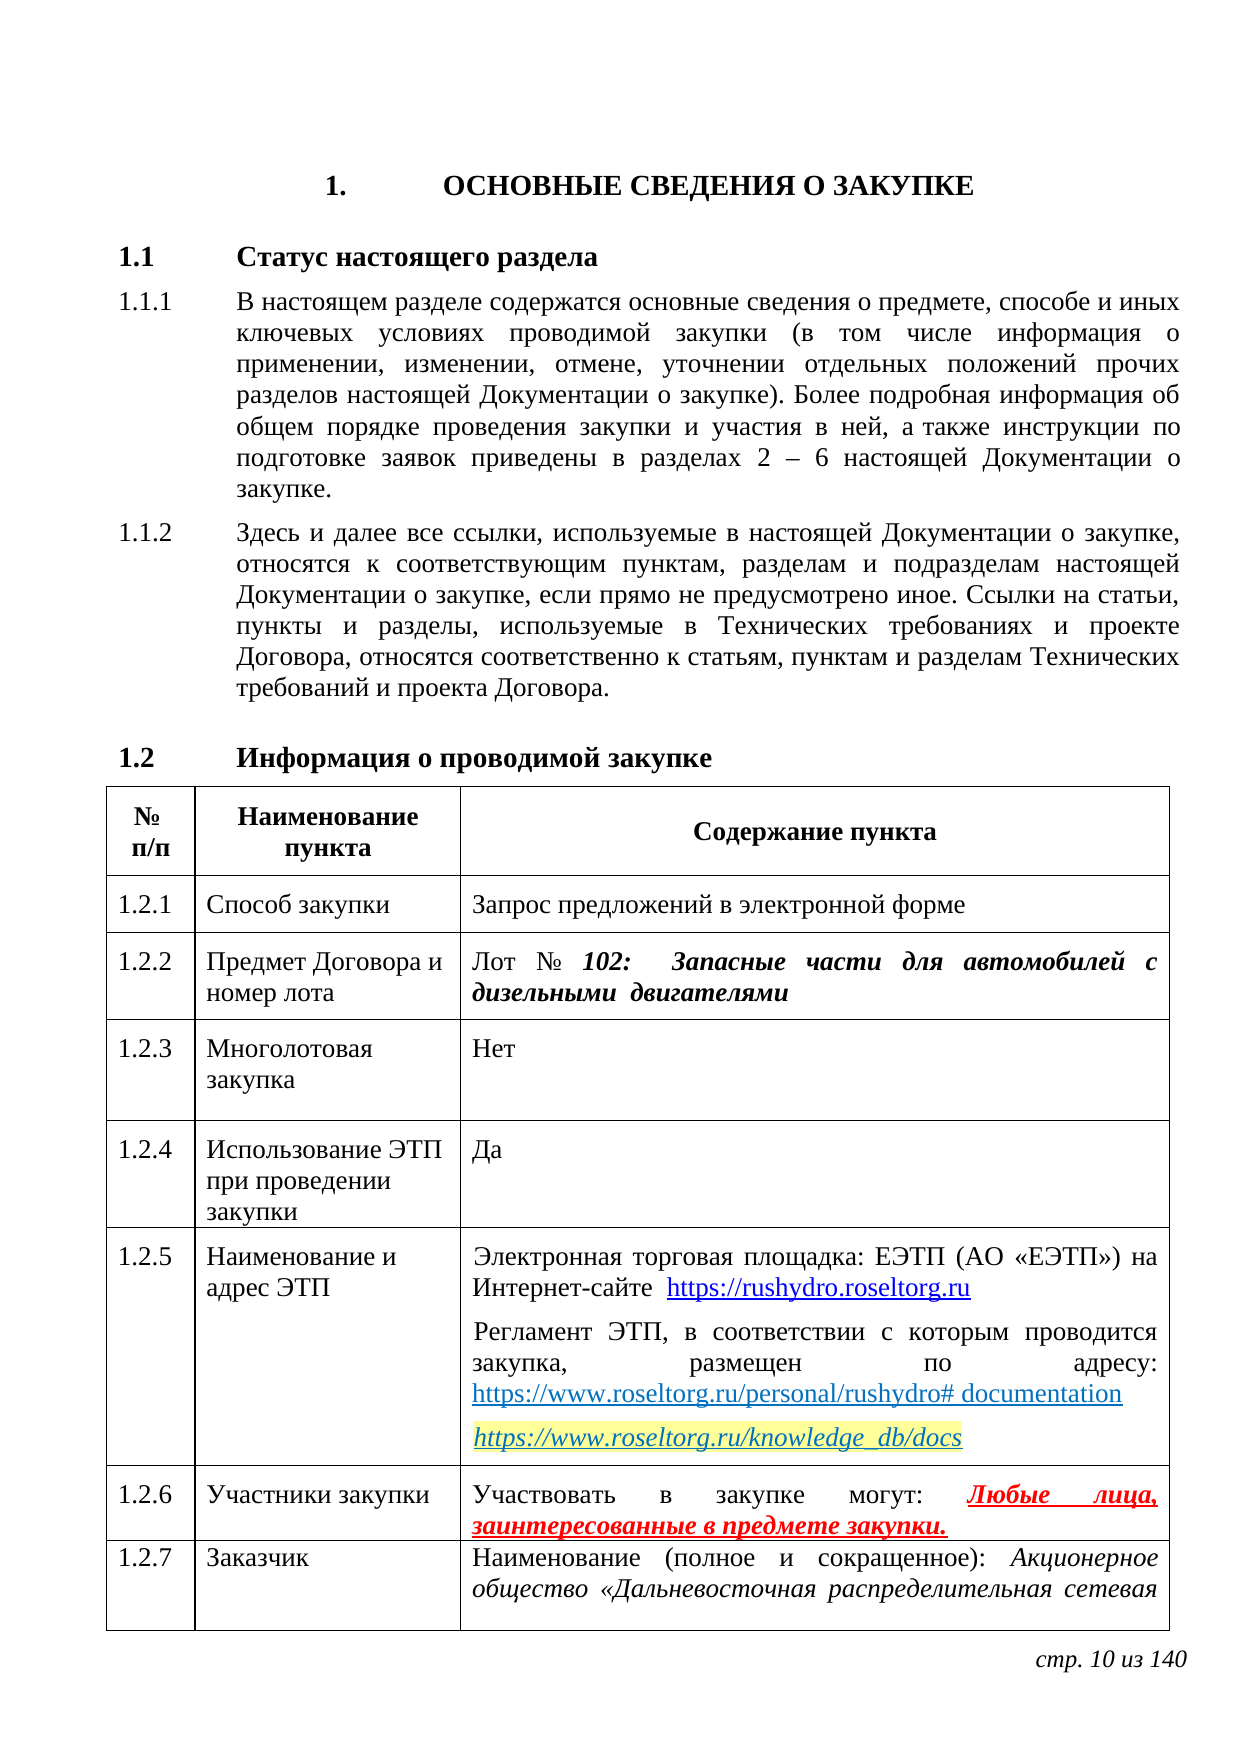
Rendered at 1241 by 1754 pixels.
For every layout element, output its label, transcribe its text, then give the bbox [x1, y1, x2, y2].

table_header Содержание пункта [461, 787, 1169, 874]
table_cell Электронная торговая площадка: ЕЭТП (АО «ЕЭТП») на Интернет-сайте https://rushydro.roseltorg.ru Регламент ЭТП, в соответствии с которым проводится закупка, размещен по адресу: https://www.roseltorg.ru/personal/rushydro# documentation https://www.roseltorg.ru/knowledge_db/docs [461, 1228, 1169, 1464]
list В настоящем разделе содержатся основные сведения о предмете, способе и иных ключевых условиях проводимой закупки (в том числе информация о применении, изменении, отмене, уточнении отдельных положений прочих разделов настоящей Документации о закупке). Более подробная информация об общем порядке проведения закупки и участия в ней, а также инструкции по подготовке заявок приведены в разделах 2 – 6 настоящей Документации о закупке. [118, 285, 1181, 503]
table_cell Использование ЭТП при проведении закупки [196, 1121, 460, 1227]
text Здесь и далее все ссылки, используемые в настоящей Документации о закупке, относятся к соответствующим пунктам, разделам и подразделам настоящей Документации о закупке, если прямо не предусмотрено иное. Ссылки на статьи, пункты и разделы, используемые в Технических требованиях и проекте Договора, относятся соответственно к статьям, пунктам и разделам Технических требований и проекта Договора. [118, 516, 1181, 703]
table_cell [107, 1228, 194, 1464]
table_cell Способ закупки [196, 876, 460, 932]
table_cell Да [461, 1121, 1169, 1227]
table_cell [107, 1466, 194, 1540]
table_cell Нет [461, 1020, 1169, 1119]
table_cell Многолотовая закупка [196, 1020, 460, 1119]
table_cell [461, 1541, 1169, 1630]
subtitle Информация о проводимой закупке [118, 740, 1181, 774]
subtitle Статус настоящего раздела [118, 239, 1181, 273]
table_header № п/п [107, 787, 194, 874]
table_cell Заказчик [196, 1541, 460, 1630]
table_cell Запрос предложений в электронной форме [461, 876, 1169, 932]
table_cell Участвовать в закупке могут: Любые лица, заинтересованные в предмете закупки. [461, 1466, 1169, 1540]
table_cell Предмет Договора и номер лота [196, 933, 460, 1019]
table_cell [107, 933, 194, 1019]
table_cell [107, 1541, 194, 1630]
table_cell Наименование и адрес ЭТП [196, 1228, 460, 1464]
table_cell Участники закупки [196, 1466, 460, 1540]
table_header Наименование пункта [196, 787, 460, 874]
table_cell [107, 876, 194, 932]
subtitle ОСНОВНЫЕ СВЕДЕНИЯ О ЗАКУПКЕ [118, 168, 1181, 202]
table_cell [107, 1121, 194, 1227]
table_cell Лот № 102: Запасные части для автомобилей с дизельными двигателями [461, 933, 1169, 1019]
table_cell [107, 1020, 194, 1119]
